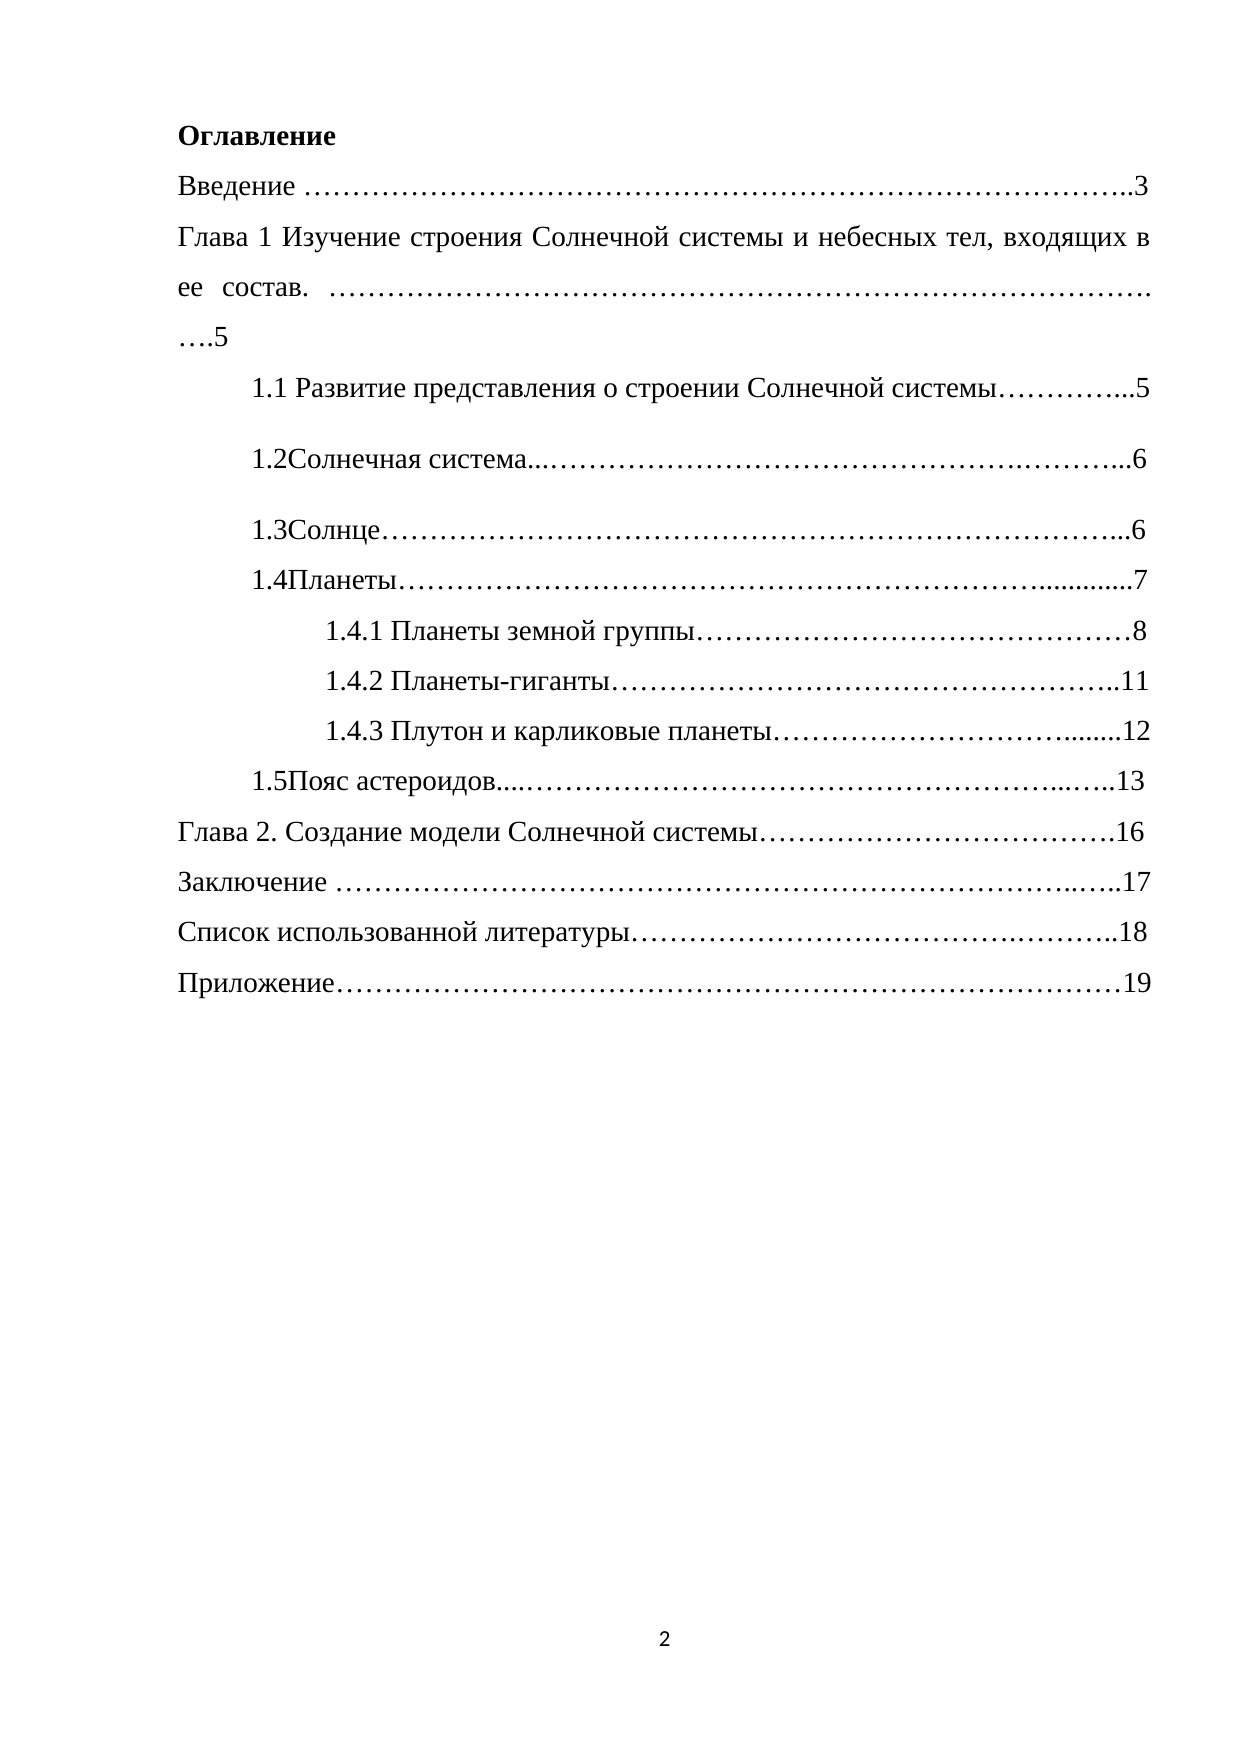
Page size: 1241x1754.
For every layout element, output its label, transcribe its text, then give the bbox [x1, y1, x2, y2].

text Приложение………………………………………………………………………19 [177, 965, 1152, 998]
text 1.4.3 Плутон и карликовые планеты…………………………........12 [251, 713, 1152, 747]
text 1.4Планеты………………………………………………………….............7 [177, 562, 1152, 596]
text Заключение …………………………………………………………………..…..17 [177, 864, 1152, 898]
text 1.2Солнечная система...………………………………………….………...6 [177, 441, 1152, 474]
text 1.3Солнце…………………………………………………………………...6 [177, 512, 1152, 546]
text Глава 1 Изучение строения Солнечной системы и небесных тел, входящих в ее состав. ………………………………………………………………………….….5 [177, 219, 1152, 353]
text Список использованной литературы………………………………….………..18 [177, 914, 1152, 948]
text 1.4.2 Планеты-гиганты……………………………………………..11 [251, 663, 1152, 696]
text Введение …………………………………………………………………………..3 [177, 168, 1152, 202]
subtitle 1.5Пояс астероидов....………………………………………………...…..13 [177, 763, 1152, 797]
text Оглавление [177, 118, 1152, 152]
text 1.4.1 Плaнeты зeмнoй гpуппы………………………………………8 [251, 613, 383, 646]
text Глава 2. Создание модели Солнечной системы……………………………….16 [285, 814, 1152, 847]
text 1.1 Развитие представления о строении Солнечной системы…………...5 [177, 370, 1152, 403]
